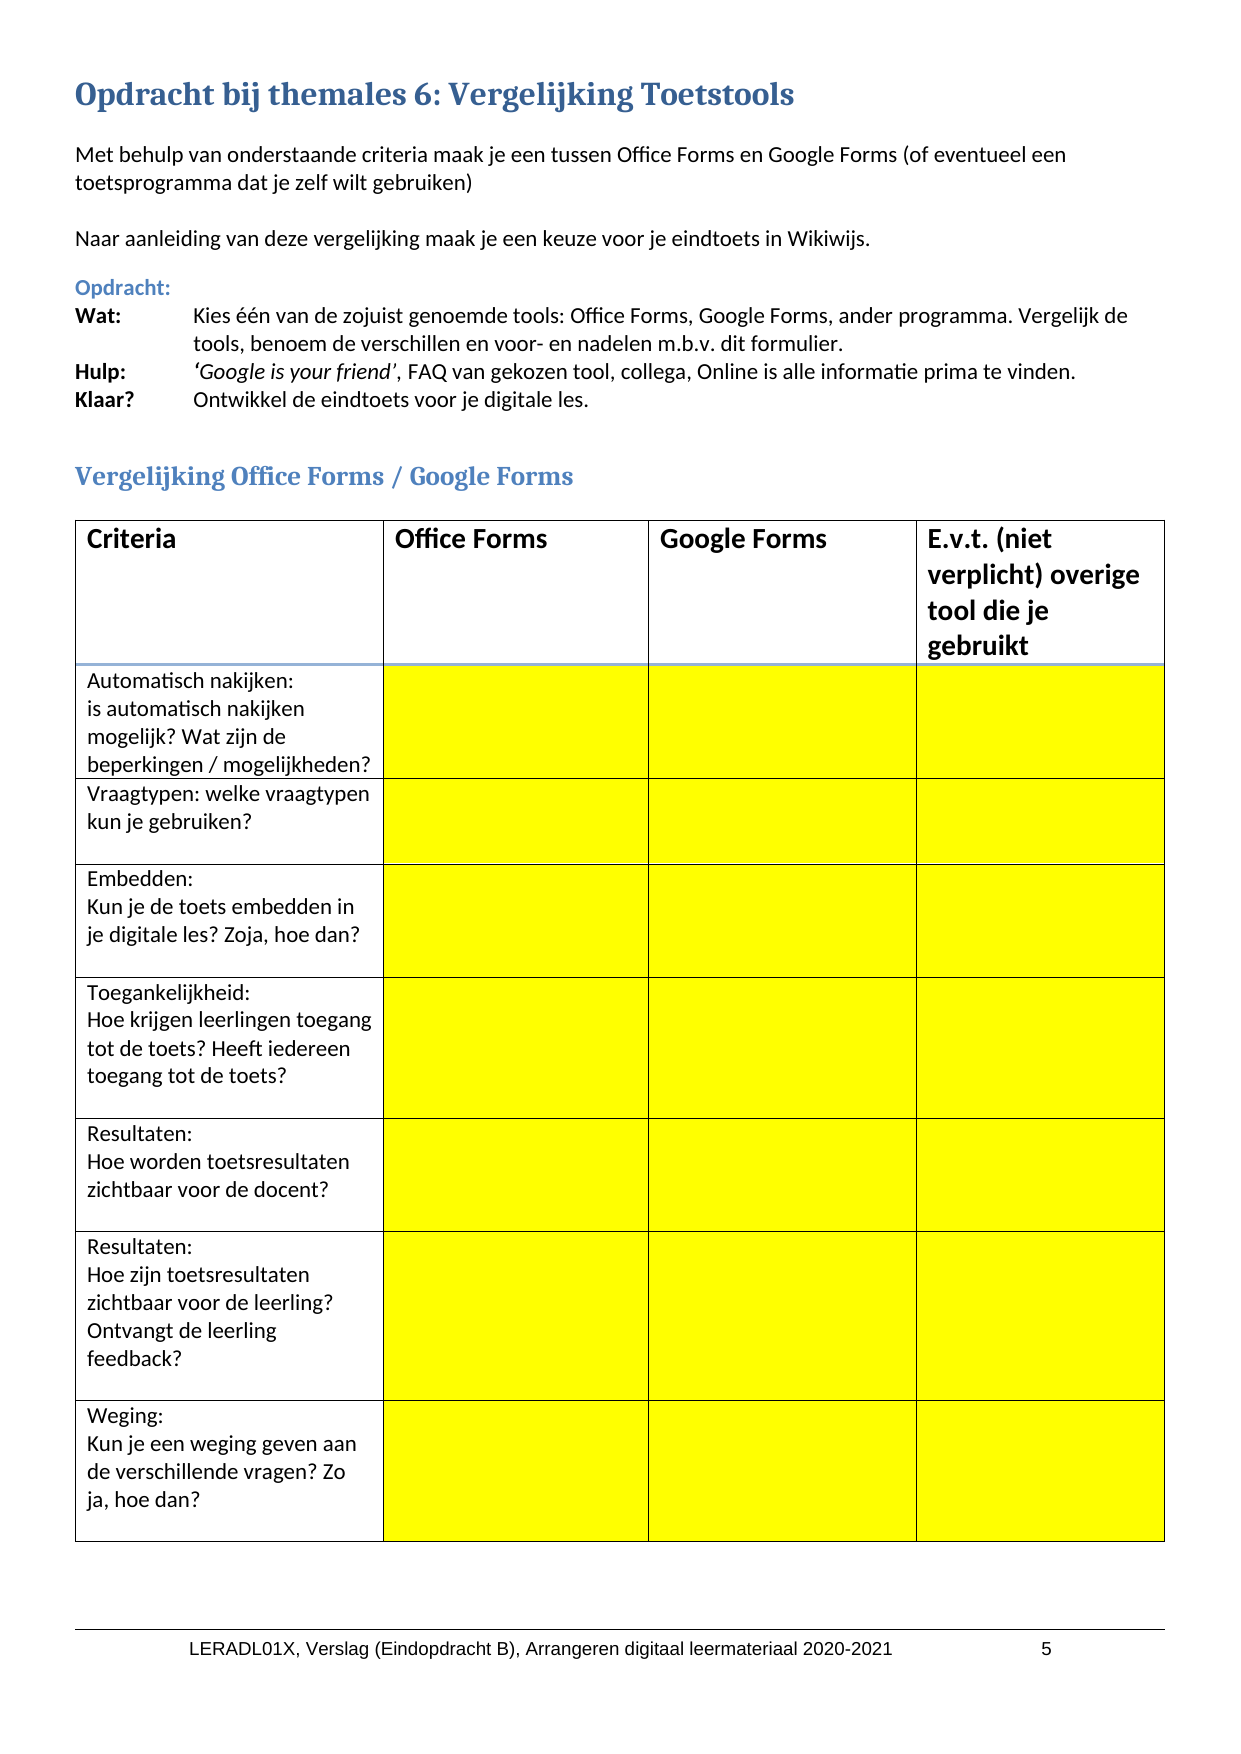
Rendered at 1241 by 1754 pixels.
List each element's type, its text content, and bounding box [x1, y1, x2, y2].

table_cell [649, 666, 916, 778]
subtitle Vergelijking Office Forms / Google Forms [75, 461, 1165, 492]
subtitle Opdracht: [75, 273, 1165, 301]
text Naar aanleiding van deze vergelijking maak je een keuze voor je eindtoets in Wikiwijs. [75, 224, 1165, 252]
table_cell Toegankelijkheid: Hoe krijgen leerlingen toegang tot de toets? Heeft iedereen toegang tot de toets? [76, 978, 383, 1118]
table_cell [384, 666, 648, 778]
table_header Criteria [76, 521, 383, 663]
table_cell Vraagtypen: welke vraagtypen kun je gebruiken? [76, 779, 383, 863]
table_cell [384, 1119, 648, 1231]
table_cell [649, 978, 916, 1118]
table_cell Automatisch nakijken: is automatisch nakijken mogelijk? Wat zijn de beperkingen / mogelijkheden? [76, 666, 383, 778]
table_header Google Forms [649, 521, 916, 663]
table_cell [384, 865, 648, 977]
table_header Office Forms [384, 521, 648, 663]
text Hulp: ‘Google is your friend’, FAQ van gekozen tool, collega, Online is alle informatie prima te vinden. [75, 357, 1165, 385]
table_cell [649, 1119, 916, 1231]
table_cell [917, 666, 1164, 778]
table_cell Embedden: Kun je de toets embedden in je digitale les? Zoja, hoe dan? [76, 865, 383, 977]
table_cell [384, 978, 648, 1118]
table_cell Resultaten: Hoe worden toetsresultaten zichtbaar voor de docent? [76, 1119, 383, 1231]
table_cell [384, 779, 648, 863]
text Met behulp van onderstaande criteria maak je een tussen Office Forms en Google Forms (of eventueel een toetsprogramma dat je zelf wilt gebruiken) [75, 140, 1165, 196]
table_cell [384, 1401, 648, 1541]
table_cell [649, 779, 916, 863]
text Wat: Kies één van de zojuist genoemde tools: Office Forms, Google Forms, ander programma. Vergelijk de tools, benoem de verschillen en voor- en nadelen m.b.v. dit formulier. [75, 301, 1165, 357]
table_cell [917, 1119, 1164, 1231]
table_cell [917, 865, 1164, 977]
table_cell [649, 1401, 916, 1541]
table_cell [917, 779, 1164, 863]
text Klaar? Ontwikkel de eindtoets voor je digitale les. [75, 385, 1165, 413]
table_cell [917, 978, 1164, 1118]
table_cell [649, 1232, 916, 1400]
table_cell [384, 1232, 648, 1400]
table_cell [917, 1232, 1164, 1400]
table_header E.v.t. (niet verplicht) overige tool die je gebruikt [917, 521, 1164, 663]
table_cell Resultaten: Hoe zijn toetsresultaten zichtbaar voor de leerling? Ontvangt de leerling feedback? [76, 1232, 383, 1400]
table_cell [917, 1401, 1164, 1541]
table_cell Weging: Kun je een weging geven aan de verschillende vragen? Zo ja, hoe dan? [76, 1401, 383, 1541]
subtitle Opdracht bij themales 6: Vergelijking Toetstools [75, 75, 1165, 113]
table_cell [649, 865, 916, 977]
